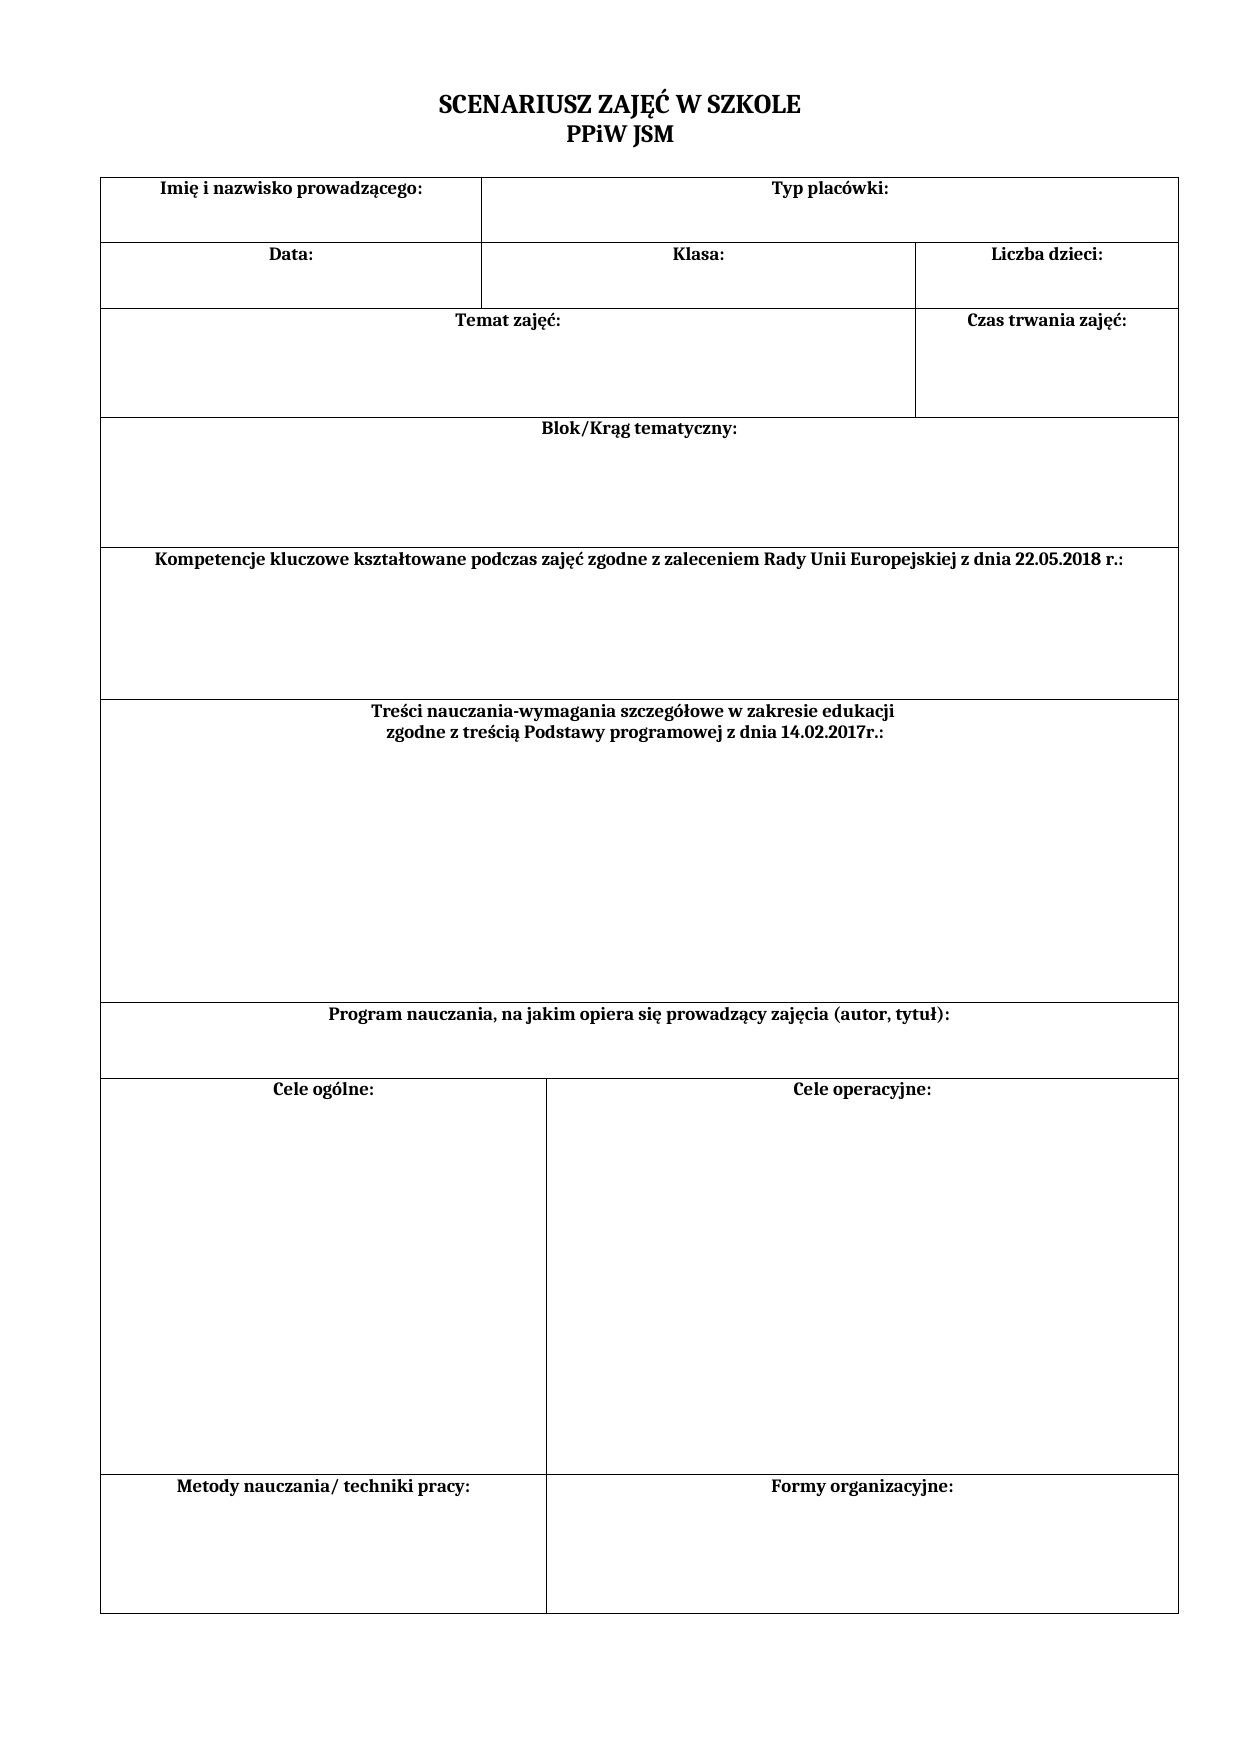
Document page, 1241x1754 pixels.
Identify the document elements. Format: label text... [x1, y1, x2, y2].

table_cell Data: [101, 243, 481, 308]
table_cell Metody nauczania/ techniki pracy: [101, 1475, 546, 1613]
table_cell Cele operacyjne: [547, 1079, 1178, 1474]
table_header Typ placówki: [482, 178, 1178, 242]
table_cell Blok/Krąg tematyczny: [101, 418, 1178, 547]
table_cell Program nauczania, na jakim opiera się prowadzący zajęcia (autor, tytuł): [101, 1003, 1178, 1078]
table_cell Klasa: [482, 243, 915, 308]
table_cell Czas trwania zajęć: [916, 309, 1178, 417]
text SCENARIUSZ ZAJĘĆ W SZKOLE PPiW JSM [148, 89, 1092, 177]
table_cell Cele ogólne: [101, 1079, 546, 1474]
table_cell Liczba dzieci: [916, 243, 1178, 308]
table_header Imię i nazwisko prowadzącego: [101, 178, 481, 242]
table_cell Treści nauczania-wymagania szczegółowe w zakresie edukacji zgodne z treścią Podstawy programowej z dnia 14.02.2017r.: [101, 700, 1178, 1002]
table_cell Kompetencje kluczowe kształtowane podczas zajęć zgodne z zaleceniem Rady Unii Europejskiej z dnia 22.05.2018 r.: [101, 548, 1178, 699]
table_cell Formy organizacyjne: [547, 1475, 1178, 1613]
table_cell Temat zajęć: [101, 309, 915, 417]
